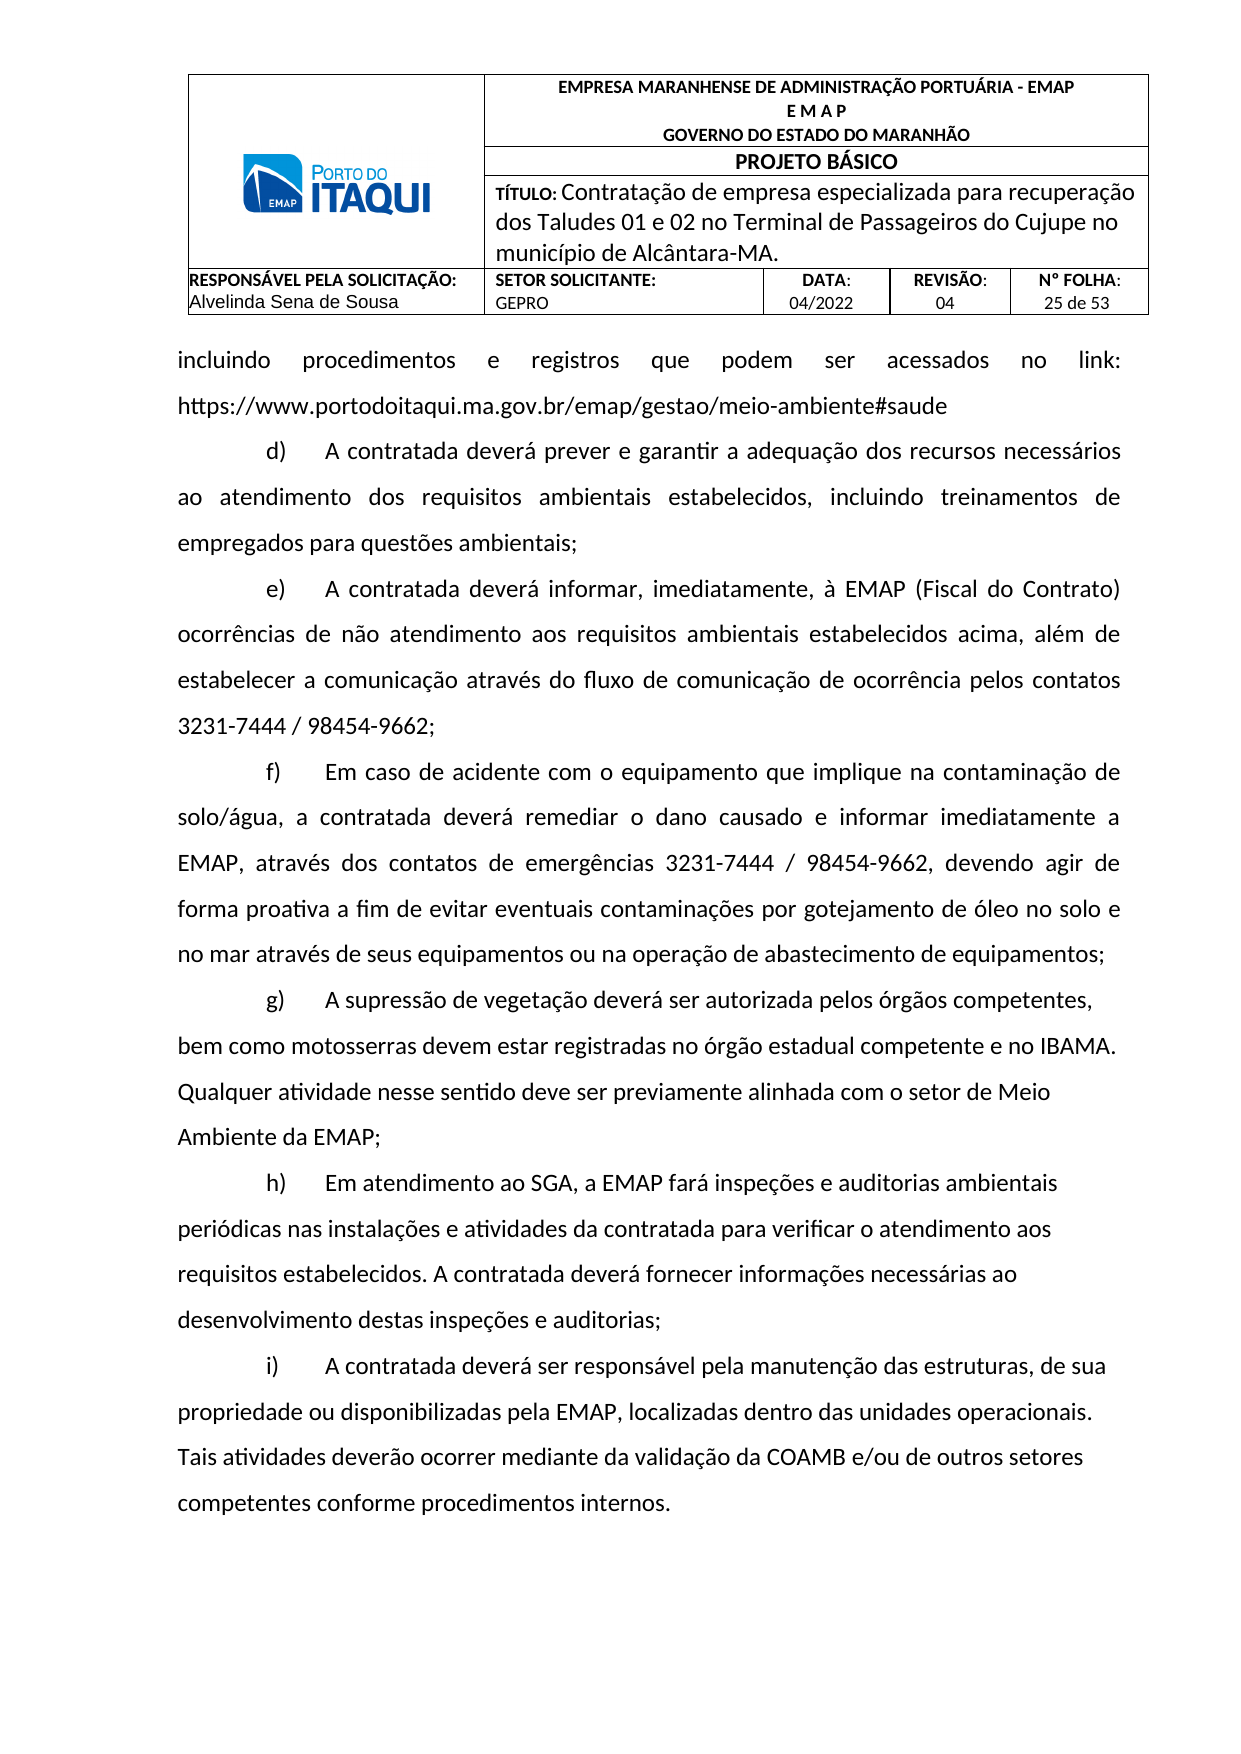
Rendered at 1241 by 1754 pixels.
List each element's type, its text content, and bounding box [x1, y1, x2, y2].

picture [237, 146, 436, 219]
list A contratada deverá informar, imediatamente, à EMAP (Fiscal do Contrato) ocorrências de não atendimento aos requisitos ambientais estabelecidos acima, além de estabelecer a comunicação através do fluxo de comunicação de ocorrência pelos contatos 3231-7444 / 98454-9662; [177, 573, 1122, 740]
list Em caso de acidente com o equipamento que implique na contaminação de solo/água, a contratada deverá remediar o dano causado e informar imediatamente a EMAP, através dos contatos de emergências 3231-7444 / 98454-9662, devendo agir de forma proativa a fim de evitar eventuais contaminações por gotejamento de óleo no solo e no mar através de seus equipamentos ou na operação de abastecimento de equipamentos; [177, 756, 1122, 969]
list A contratada deverá prever e garantir a adequação dos recursos necessários ao atendimento dos requisitos ambientais estabelecidos, incluindo treinamentos de empregados para questões ambientais; [177, 436, 1122, 557]
list A supressão de vegetação deverá ser autorizada pelos órgãos competentes, bem como motosserras devem estar registradas no órgão estadual competente e no IBAMA. Qualquer atividade nesse sentido deve ser previamente alinhada com o setor de Meio Ambiente da EMAP; [177, 984, 1122, 1152]
list A contratada deverá ser responsável pela manutenção das estruturas, de sua propriedade ou disponibilizadas pela EMAP, localizadas dentro das unidades operacionais. Tais atividades deverão ocorrer mediante da validação da COAMB e/ou de outros setores competentes conforme procedimentos internos. [177, 1350, 1122, 1518]
list Em atendimento ao SGA, a EMAP fará inspeções e auditorias ambientais periódicas nas instalações e atividades da contratada para verificar o atendimento aos requisitos estabelecidos. A contratada deverá fornecer informações necessárias ao desenvolvimento destas inspeções e auditorias; [177, 1167, 1122, 1335]
